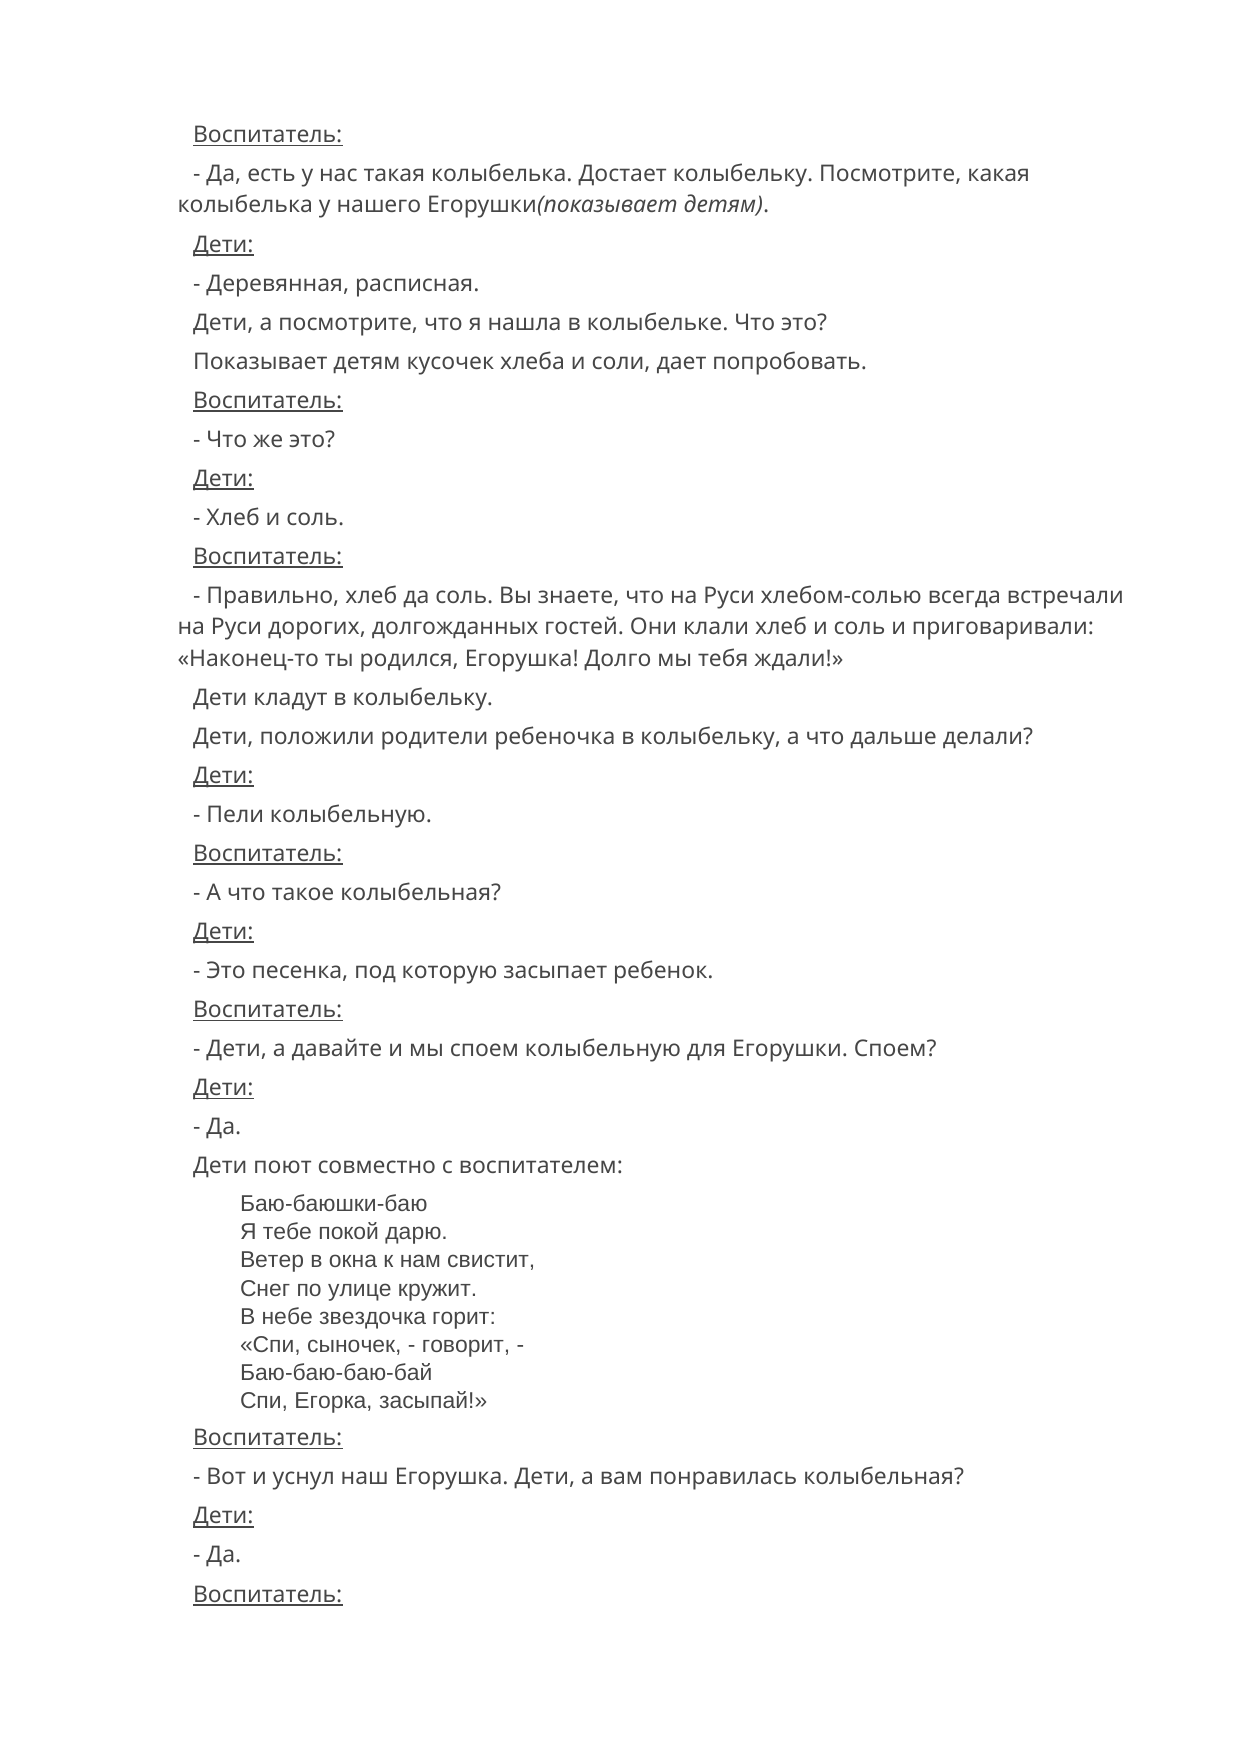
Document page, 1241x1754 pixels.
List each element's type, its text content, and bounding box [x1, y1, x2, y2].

text - Хлеб и соль. [177, 501, 1152, 532]
text Спи, Егорка, засыпай!» [240, 1385, 1089, 1413]
text Дети: [177, 915, 1152, 946]
text - Пели колыбельную. [177, 798, 1152, 829]
text - Вот и уснул наш Егорушка. Дети, а вам понравилась колыбельная? [177, 1460, 1152, 1492]
text - Деревянная, расписная. [177, 267, 1152, 298]
text Дети кладут в колыбельку. [177, 681, 1152, 712]
text - Да. [177, 1110, 1152, 1142]
text - Да, есть у нас такая колыбелька. Достает колыбельку. Посмотрите, какая колыбелька у нашего Егорушки(показывает детям). [177, 157, 1152, 220]
text Воспитатель: [177, 540, 1152, 571]
text - Дети, а давайте и мы споем колыбельную для Егорушки. Споем? [177, 1032, 1152, 1063]
text Воспитатель: [177, 837, 1152, 868]
text Воспитатель: [177, 993, 1152, 1024]
text Воспитатель: [177, 1421, 1152, 1452]
text Дети: [177, 1071, 1152, 1102]
text Дети: [177, 759, 1152, 790]
text - Это песенка, под которую засыпает ребенок. [177, 954, 1152, 985]
text - А что такое колыбельная? [177, 876, 1152, 907]
text Дети, а посмотрите, что я нашла в колыбельке. Что это? [177, 306, 1152, 337]
text Баю-баюшки-баю [240, 1188, 1089, 1217]
text Воспитатель: [177, 1577, 1152, 1609]
text Дети: [177, 227, 1152, 259]
text «Спи, сыночек, - говорит, - [240, 1329, 1089, 1357]
text В небе звездочка горит: [240, 1301, 1089, 1329]
text - Правильно, хлеб да соль. Вы знаете, что на Руси хлебом-солью всегда встречали на Руси дорогих, долгожданных гостей. Они клали хлеб и соль и приговаривали: «Наконец-то ты родился, Егорушка! Долго мы тебя ждали!» [177, 579, 1152, 673]
text Дети, положили родители ребеночка в колыбельку, а что дальше делали? [177, 720, 1152, 751]
text Дети: [177, 462, 1152, 493]
text Я тебе покой дарю. [240, 1217, 1089, 1245]
text - Да. [177, 1538, 1152, 1570]
text Баю-баю-баю-бай [240, 1357, 1089, 1385]
text Дети: [177, 1499, 1152, 1531]
text Дети поют совместно с воспитателем: [177, 1149, 1152, 1181]
text Ветер в окна к нам свистит, [240, 1245, 1089, 1273]
text Показывает детям кусочек хлеба и соли, дает попробовать. [177, 345, 1152, 376]
text Воспитатель: [177, 118, 1152, 149]
text Снег по улице кружит. [240, 1273, 1089, 1301]
text Воспитатель: [177, 384, 1152, 415]
text - Что же это? [177, 423, 1152, 454]
